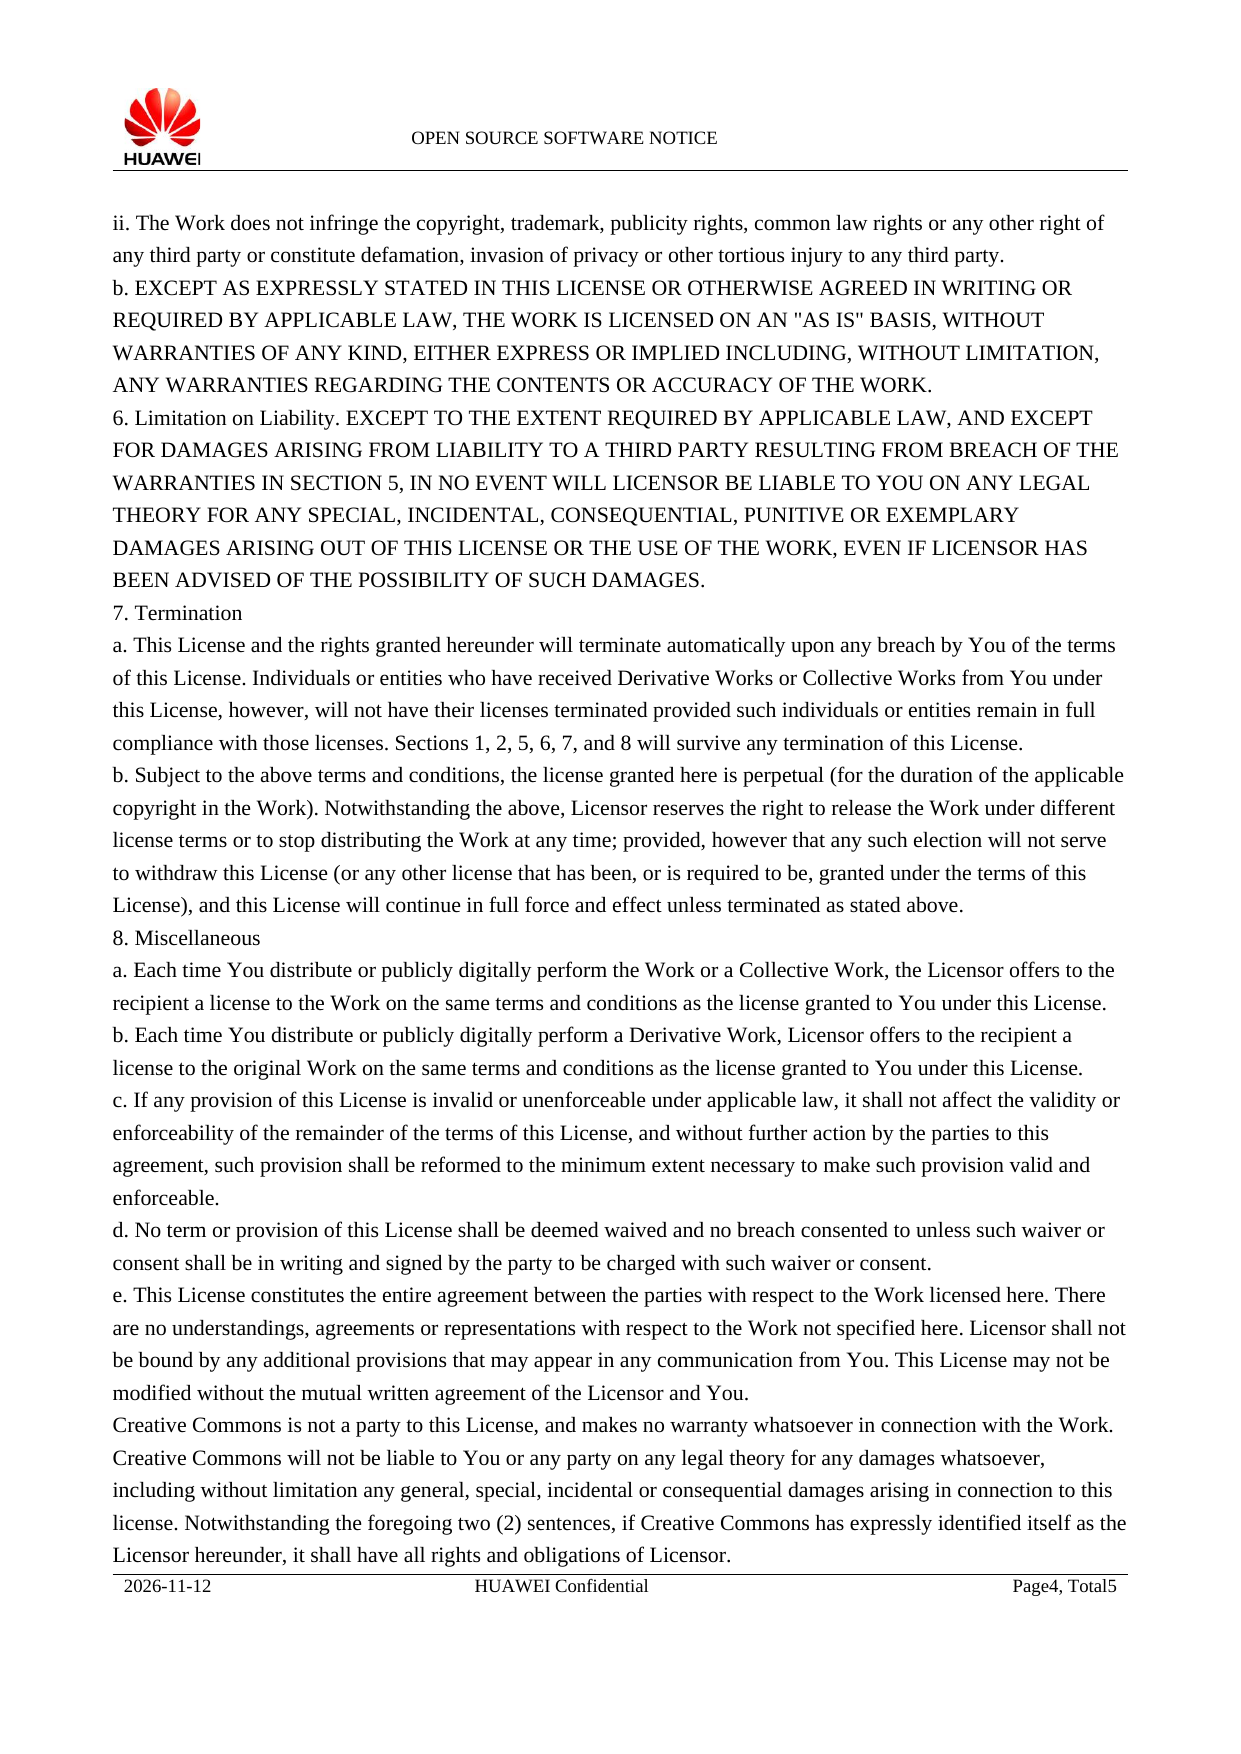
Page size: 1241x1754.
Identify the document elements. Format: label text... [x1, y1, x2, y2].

picture [124, 88, 201, 165]
